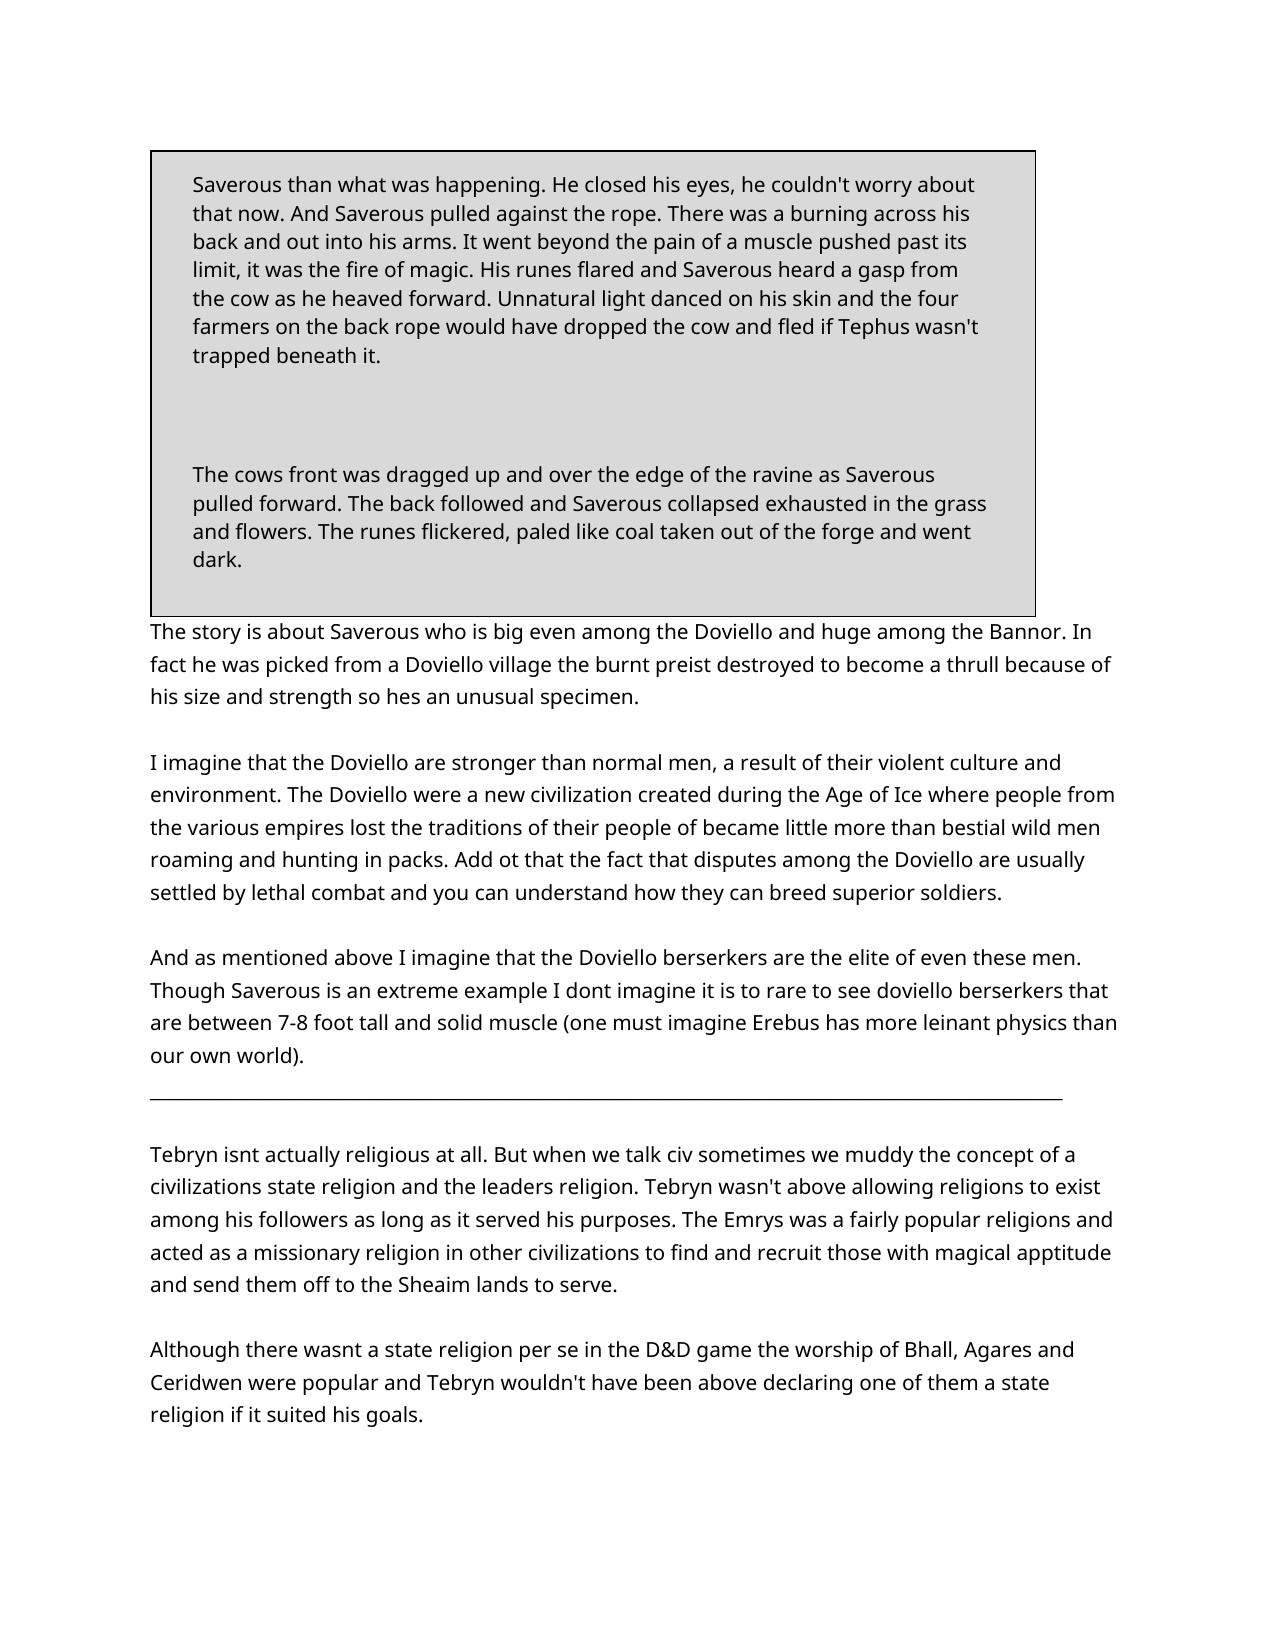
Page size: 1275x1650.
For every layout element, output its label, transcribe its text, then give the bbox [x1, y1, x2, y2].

text Although there wasnt a state religion per se in the D&D game the worship of Bhall, Agares and Ceridwen were popular and Tebryn wouldn't have been above declaring one of them a state religion if it suited his goals. [150, 1335, 1125, 1429]
text The story is about Saverous who is big even among the Doviello and huge among the Bannor. In fact he was picked from a Doviello village the burnt preist destroyed to become a thrull because of his size and strength so hes an unusual specimen. [150, 617, 1125, 711]
text I imagine that the Doviello are stronger than normal men, a result of their violent culture and environment. The Doviello were a new civilization created during the Age of Ice where people from the various empires lost the traditions of their people of became little more than bestial wild men roaming and hunting in packs. Add ot that the fact that disputes among the Doviello are usually settled by lethal combat and you can understand how they can breed superior soldiers. [150, 748, 1125, 907]
text And as mentioned above I imagine that the Doviello berserkers are the elite of even these men. Though Saverous is an extreme example I dont imagine it is to rare to see doviello berserkers that are between 7-8 foot tall and solid muscle (one must imagine Erebus has more leinant physics than our own world). [150, 943, 1125, 1069]
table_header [152, 152, 1035, 616]
text Tebryn isnt actually religious at all. But when we talk civ sometimes we muddy the concept of a civilizations state religion and the leaders religion. Tebryn wasn't above allowing religions to exist among his followers as long as it served his purposes. The Emrys was a fairly popular religions and acted as a missionary religion in other civilizations to find and recruit those with magical apptitude and send them off to the Sheaim lands to serve. [150, 1140, 1125, 1299]
text _________________________________________________________________________ [150, 1074, 1125, 1102]
